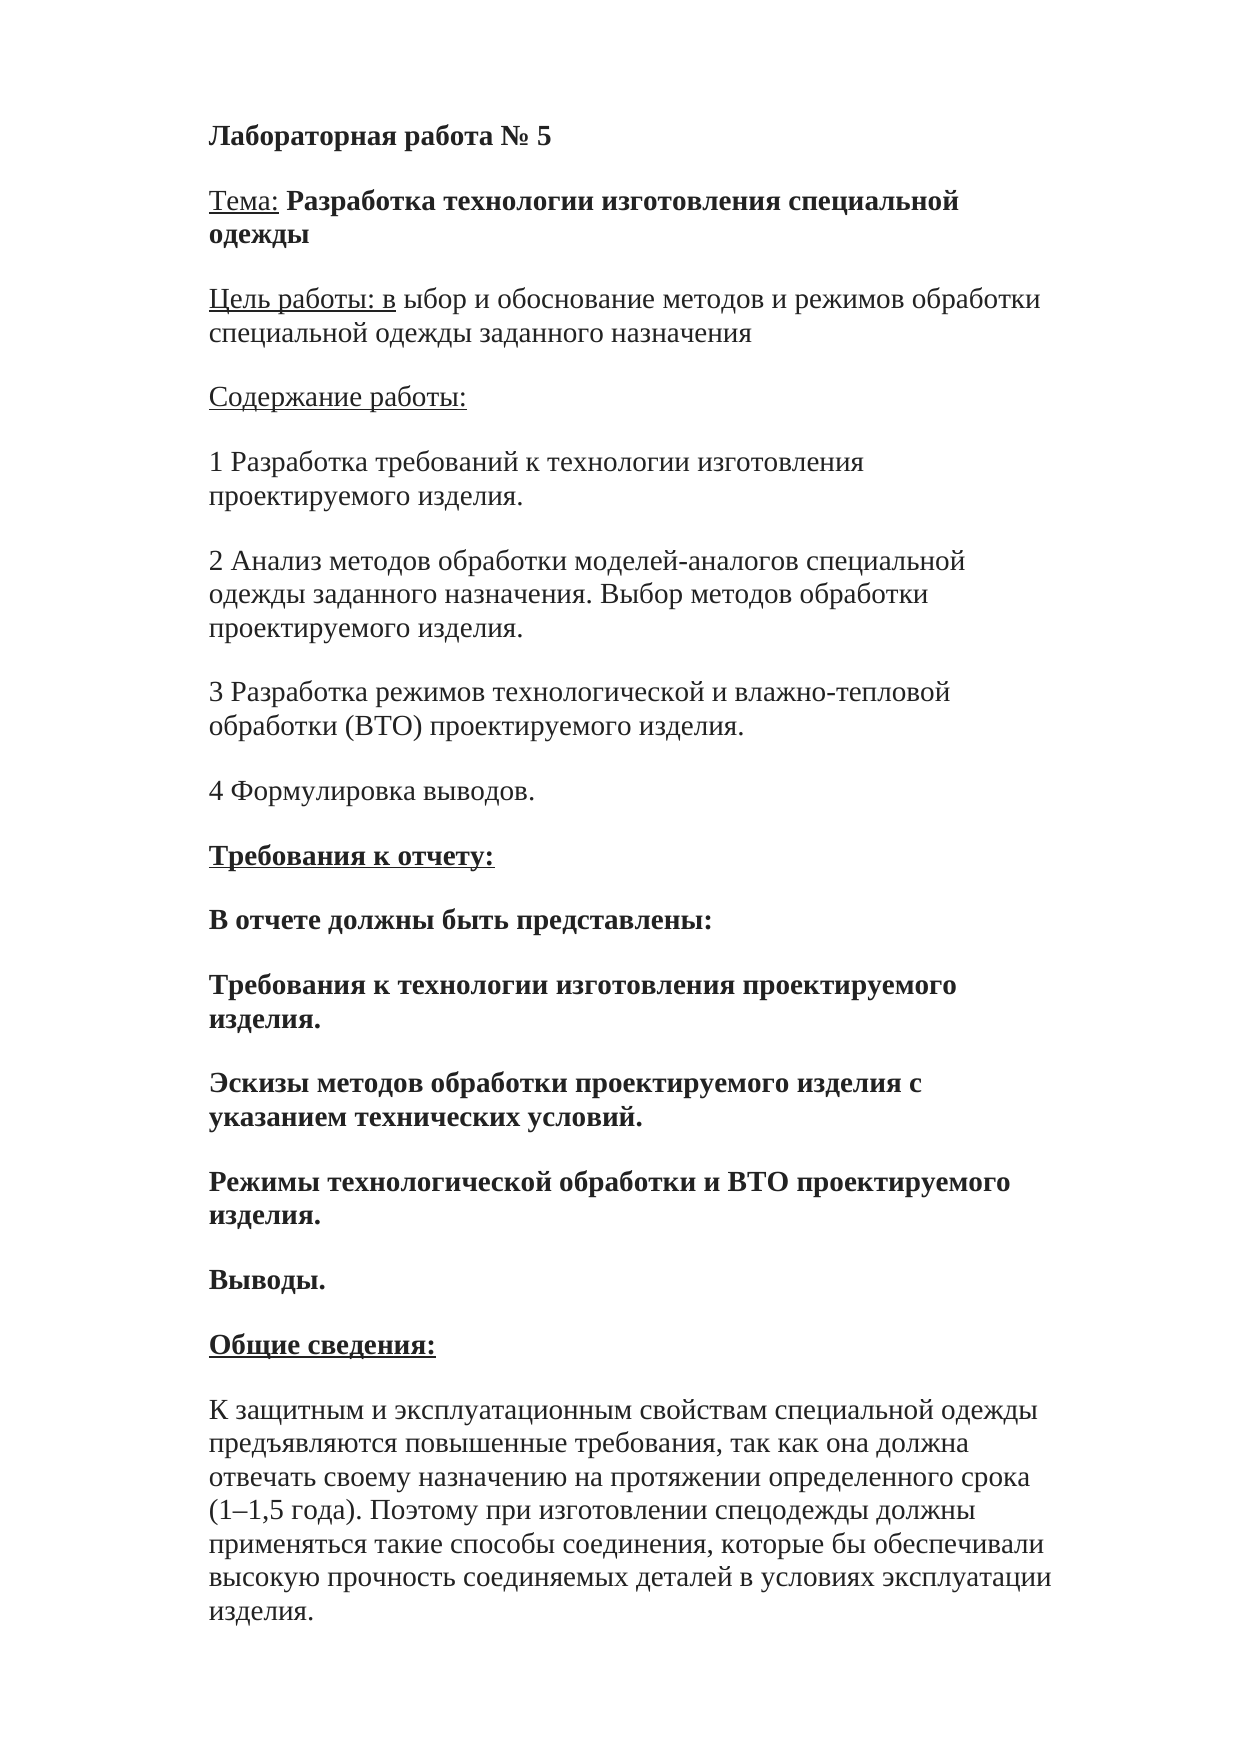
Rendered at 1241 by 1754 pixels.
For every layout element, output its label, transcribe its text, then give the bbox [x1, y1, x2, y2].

text К защитным и эксплуатационным свойствам специальной одежды предъявляются повышенные требования, так как она должна отвечать своему назначению на протяжении определенного срока (1–1,5 года). Поэтому при изготовлении спецодежды должны применяться такие способы соединения, которые бы обеспечивали высокую прочность соединяемых деталей в условиях эксплуатации изделия. [208, 1392, 1058, 1627]
text Требования к технологии изготовления проектируемого изделия. [208, 967, 1058, 1034]
text 2 Анализ методов обработки моделей-аналогов специальной одежды заданного назначения. Выбор методов обработки проектируемого изделия. [208, 543, 1058, 643]
text Выводы. [208, 1262, 1058, 1296]
text 1 Разработка требований к технологии изготовления проектируемого изделия. [208, 444, 1058, 511]
text Содержание работы: [208, 379, 1058, 413]
text Тема: Разработка технологии изготовления специальной одежды [208, 183, 1058, 250]
text Лабораторная работа № 5 [208, 118, 1058, 152]
text Общие сведения: [208, 1327, 1058, 1361]
text Эскизы методов обработки проектируемого изделия с указанием технических условий. [208, 1066, 1058, 1133]
text 3 Разработка режимов технологической и влажно-тепловой обработки (ВТО) проектируемого изделия. [208, 674, 1058, 742]
text Режимы технологической обработки и ВТО проектируемого изделия. [208, 1164, 1058, 1231]
text Требования к отчету: [208, 838, 1058, 871]
text Цель работы: в ыбор и обоснование методов и режимов обработки специальной одежды заданного назначения [208, 281, 1058, 348]
text 4 Формулировка выводов. [208, 773, 1058, 806]
text В отчете должны быть представлены: [208, 902, 1058, 936]
